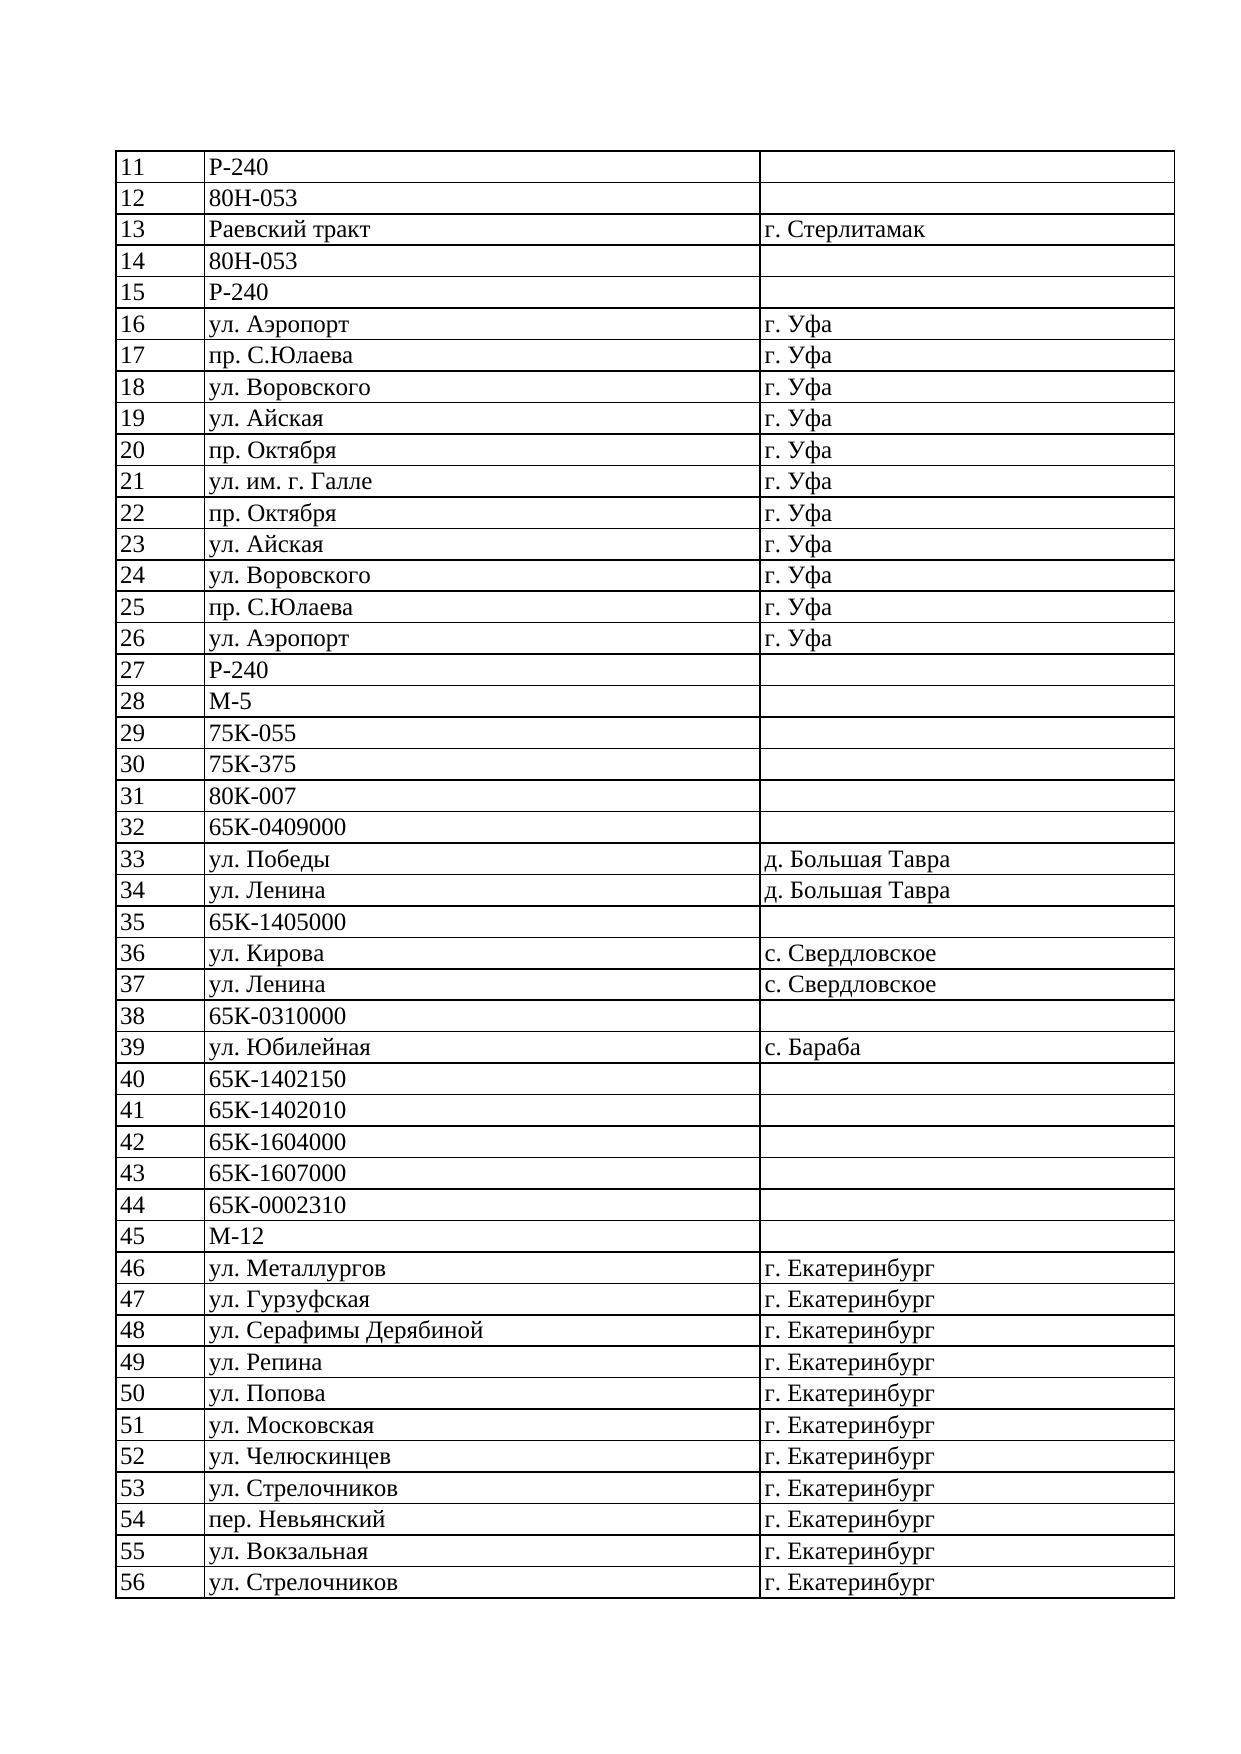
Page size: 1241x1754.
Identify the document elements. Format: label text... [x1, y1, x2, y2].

table_cell [761, 749, 1174, 779]
table_cell ул. Репина [205, 1347, 759, 1377]
table_cell г. Екатеринбург [761, 1441, 1174, 1471]
table_cell д. Большая Тавра [761, 844, 1174, 873]
table_cell г. Уфа [761, 561, 1174, 590]
table_cell 65К-1405000 [205, 907, 759, 936]
table_cell 33 [117, 844, 204, 873]
table_cell 45 [117, 1221, 204, 1251]
table_cell 31 [117, 781, 204, 811]
table_cell [761, 1001, 1174, 1031]
table_cell 52 [117, 1441, 204, 1471]
table_cell 80Н-053 [205, 183, 759, 213]
table_cell с. Свердловское [761, 938, 1174, 968]
table_cell 22 [117, 498, 204, 527]
table_cell с. Бараба [761, 1032, 1174, 1062]
table_cell 29 [117, 718, 204, 748]
table_cell 35 [117, 907, 204, 936]
table_cell г. Уфа [761, 498, 1174, 527]
table_cell ул. Металлургов [205, 1253, 759, 1282]
table_cell 47 [117, 1284, 204, 1314]
table_cell М-12 [205, 1221, 759, 1251]
table_cell ул. Аэропорт [205, 623, 759, 653]
table_cell г. Уфа [761, 403, 1174, 433]
table_cell 34 [117, 875, 204, 905]
table_cell [761, 1190, 1174, 1219]
table_cell 16 [117, 309, 204, 339]
table_cell 53 [117, 1473, 204, 1503]
table_cell г. Уфа [761, 309, 1174, 339]
table_cell г. Екатеринбург [761, 1378, 1174, 1408]
table_cell 80К-007 [205, 781, 759, 811]
table_cell 65К-1604000 [205, 1127, 759, 1157]
table_cell [761, 1064, 1174, 1094]
table_cell Р-240 [205, 277, 759, 307]
table_cell 36 [117, 938, 204, 968]
table_cell пр. Октября [205, 498, 759, 527]
table_cell 41 [117, 1095, 204, 1125]
table_cell г. Екатеринбург [761, 1473, 1174, 1503]
table_cell 14 [117, 246, 204, 276]
table_cell г. Уфа [761, 435, 1174, 464]
table_cell 55 [117, 1536, 204, 1566]
table_cell 25 [117, 592, 204, 622]
table_cell ул. Серафимы Дерябиной [205, 1316, 759, 1345]
table_cell 12 [117, 183, 204, 213]
table_cell 30 [117, 749, 204, 779]
table_cell [761, 686, 1174, 716]
table_cell Р-240 [205, 152, 759, 181]
table_cell ул. Айская [205, 529, 759, 559]
table_cell ул. Вокзальная [205, 1536, 759, 1566]
table_cell г. Екатеринбург [761, 1316, 1174, 1345]
table_cell ул. Гурзуфская [205, 1284, 759, 1314]
table_cell Р-240 [205, 655, 759, 685]
table_cell ул. Воровского [205, 372, 759, 402]
table_cell 80Н-053 [205, 246, 759, 276]
table_cell 43 [117, 1158, 204, 1188]
table_cell г. Екатеринбург [761, 1410, 1174, 1440]
table_cell 56 [117, 1567, 204, 1597]
table_cell [761, 1127, 1174, 1157]
table_cell [761, 812, 1174, 842]
table_cell [761, 1095, 1174, 1125]
table_cell 65К-1402010 [205, 1095, 759, 1125]
table_cell 15 [117, 277, 204, 307]
table_cell 20 [117, 435, 204, 464]
table_cell Раевский тракт [205, 215, 759, 244]
table_cell г. Екатеринбург [761, 1284, 1174, 1314]
table_cell [761, 183, 1174, 213]
table_cell М-5 [205, 686, 759, 716]
table_cell ул. им. г. Галле [205, 466, 759, 496]
table_cell 48 [117, 1316, 204, 1345]
table_cell ул. Воровского [205, 561, 759, 590]
table_cell ул. Победы [205, 844, 759, 873]
table_cell [761, 277, 1174, 307]
table_cell [761, 718, 1174, 748]
table_cell г. Екатеринбург [761, 1536, 1174, 1566]
table_cell г. Уфа [761, 372, 1174, 402]
table_cell 65К-0310000 [205, 1001, 759, 1031]
table_cell г. Стерлитамак [761, 215, 1174, 244]
table_cell ул. Челюскинцев [205, 1441, 759, 1471]
table_cell 27 [117, 655, 204, 685]
table_cell ул. Айская [205, 403, 759, 433]
table_cell 65К-1607000 [205, 1158, 759, 1188]
table_cell [761, 246, 1174, 276]
table_cell ул. Ленина [205, 970, 759, 999]
table_cell 44 [117, 1190, 204, 1219]
table_cell ул. Кирова [205, 938, 759, 968]
table_cell 75К-375 [205, 749, 759, 779]
table_cell 19 [117, 403, 204, 433]
table_cell ул. Московская [205, 1410, 759, 1440]
table_cell ул. Стрелочников [205, 1473, 759, 1503]
table_cell пр. С.Юлаева [205, 592, 759, 622]
table_cell 75К-055 [205, 718, 759, 748]
table_cell ул. Юбилейная [205, 1032, 759, 1062]
table_cell [761, 907, 1174, 936]
table_cell с. Свердловское [761, 970, 1174, 999]
table_cell г. Уфа [761, 466, 1174, 496]
table_cell 51 [117, 1410, 204, 1440]
table_cell пр. С.Юлаева [205, 340, 759, 370]
table_cell ул. Аэропорт [205, 309, 759, 339]
table_cell пер. Невьянский [205, 1504, 759, 1534]
table_cell 38 [117, 1001, 204, 1031]
table_cell [761, 781, 1174, 811]
table_cell ул. Стрелочников [205, 1567, 759, 1597]
table_cell [761, 1158, 1174, 1188]
table_cell 17 [117, 340, 204, 370]
table_cell 28 [117, 686, 204, 716]
table_cell 32 [117, 812, 204, 842]
table_cell г. Екатеринбург [761, 1567, 1174, 1597]
table_cell г. Екатеринбург [761, 1253, 1174, 1282]
table_cell 40 [117, 1064, 204, 1094]
table_cell 65К-0002310 [205, 1190, 759, 1219]
table_cell г. Уфа [761, 529, 1174, 559]
table_cell 21 [117, 466, 204, 496]
table_cell 11 [117, 152, 204, 181]
table_cell 49 [117, 1347, 204, 1377]
table_cell 65К-1402150 [205, 1064, 759, 1094]
table_cell 42 [117, 1127, 204, 1157]
table_cell 39 [117, 1032, 204, 1062]
table_cell 24 [117, 561, 204, 590]
table_cell 50 [117, 1378, 204, 1408]
table_cell г. Уфа [761, 592, 1174, 622]
table_cell 18 [117, 372, 204, 402]
table_cell г. Уфа [761, 623, 1174, 653]
table_cell 13 [117, 215, 204, 244]
table_cell 26 [117, 623, 204, 653]
table_cell [761, 1221, 1174, 1251]
table_cell 23 [117, 529, 204, 559]
table_cell 65К-0409000 [205, 812, 759, 842]
table_cell 37 [117, 970, 204, 999]
table_cell [761, 655, 1174, 685]
table_cell 54 [117, 1504, 204, 1534]
table_cell 46 [117, 1253, 204, 1282]
table_cell ул. Попова [205, 1378, 759, 1408]
table_cell [761, 152, 1174, 181]
table_cell пр. Октября [205, 435, 759, 464]
table_cell ул. Ленина [205, 875, 759, 905]
table_cell г. Екатеринбург [761, 1504, 1174, 1534]
table_cell д. Большая Тавра [761, 875, 1174, 905]
table_cell г. Уфа [761, 340, 1174, 370]
table_cell г. Екатеринбург [761, 1347, 1174, 1377]
